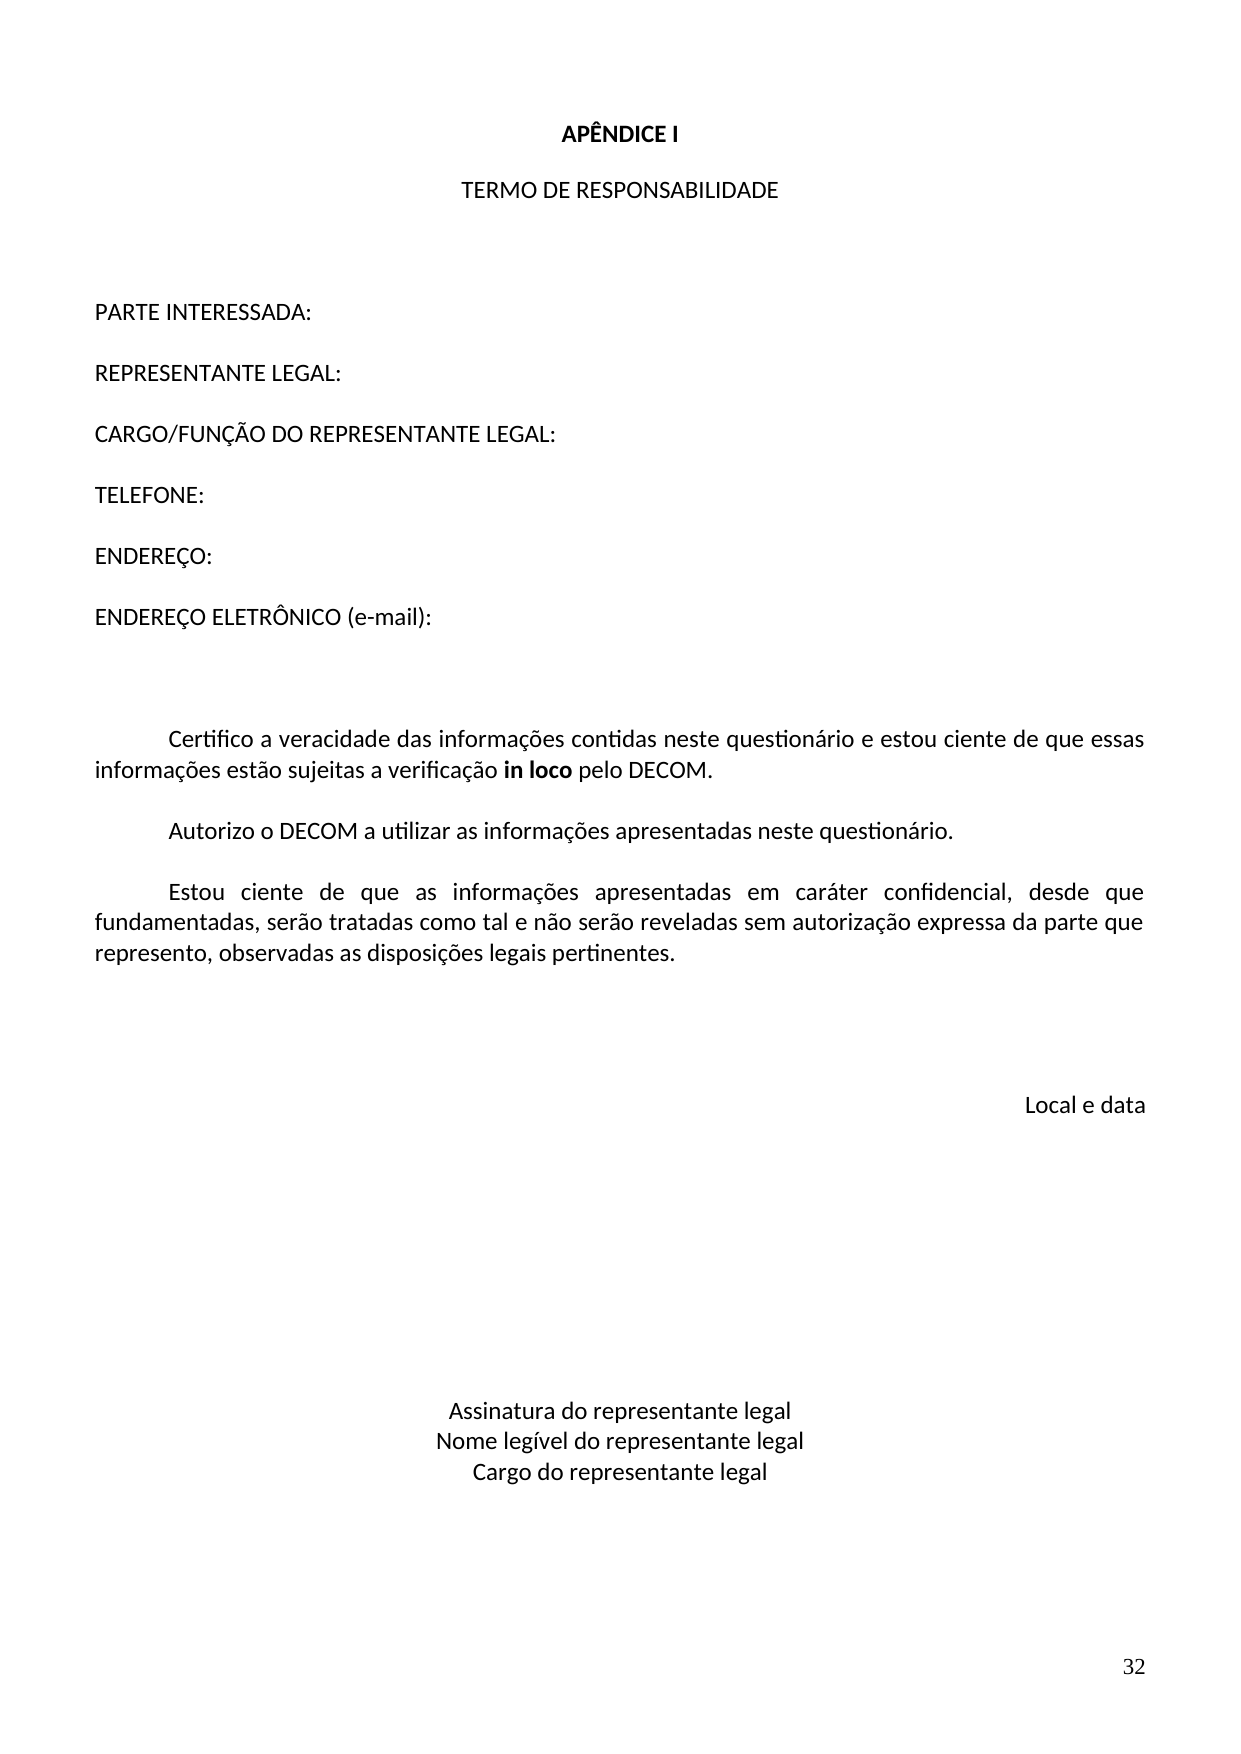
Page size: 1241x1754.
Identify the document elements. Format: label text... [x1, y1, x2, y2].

text Estou ciente de que as informações apresentadas em caráter confidencial, desde que fundamentadas, serão tratadas como tal e não serão reveladas sem autorização expressa da parte que represento, observadas as disposições legais pertinentes. [94, 876, 1146, 968]
text CARGO/FUNÇÃO DO REPRESENTANTE LEGAL: [94, 418, 1146, 449]
text Certifico a veracidade das informações contidas neste questionário e estou ciente de que essas informações estão sujeitas a verificação in loco pelo DECOM. [94, 723, 1146, 784]
text ENDEREÇO ELETRÔNICO (e-mail): [94, 601, 1146, 632]
text APÊNDICE I [94, 118, 1146, 149]
text Cargo do representante legal [94, 1456, 1146, 1486]
text ENDEREÇO: [94, 540, 1146, 571]
text REPRESENTANTE LEGAL: [94, 357, 1146, 388]
text Autorizo o DECOM a utilizar as informações apresentadas neste questionário. [94, 815, 1146, 846]
text PARTE INTERESSADA: [94, 296, 1146, 327]
text Assinatura do representante legal [94, 1395, 1146, 1425]
text Local e data [94, 1090, 1146, 1120]
text TERMO DE RESPONSABILIDADE [94, 174, 1146, 204]
text TELEFONE: [94, 479, 1146, 510]
text Nome legível do representante legal [94, 1425, 1146, 1456]
